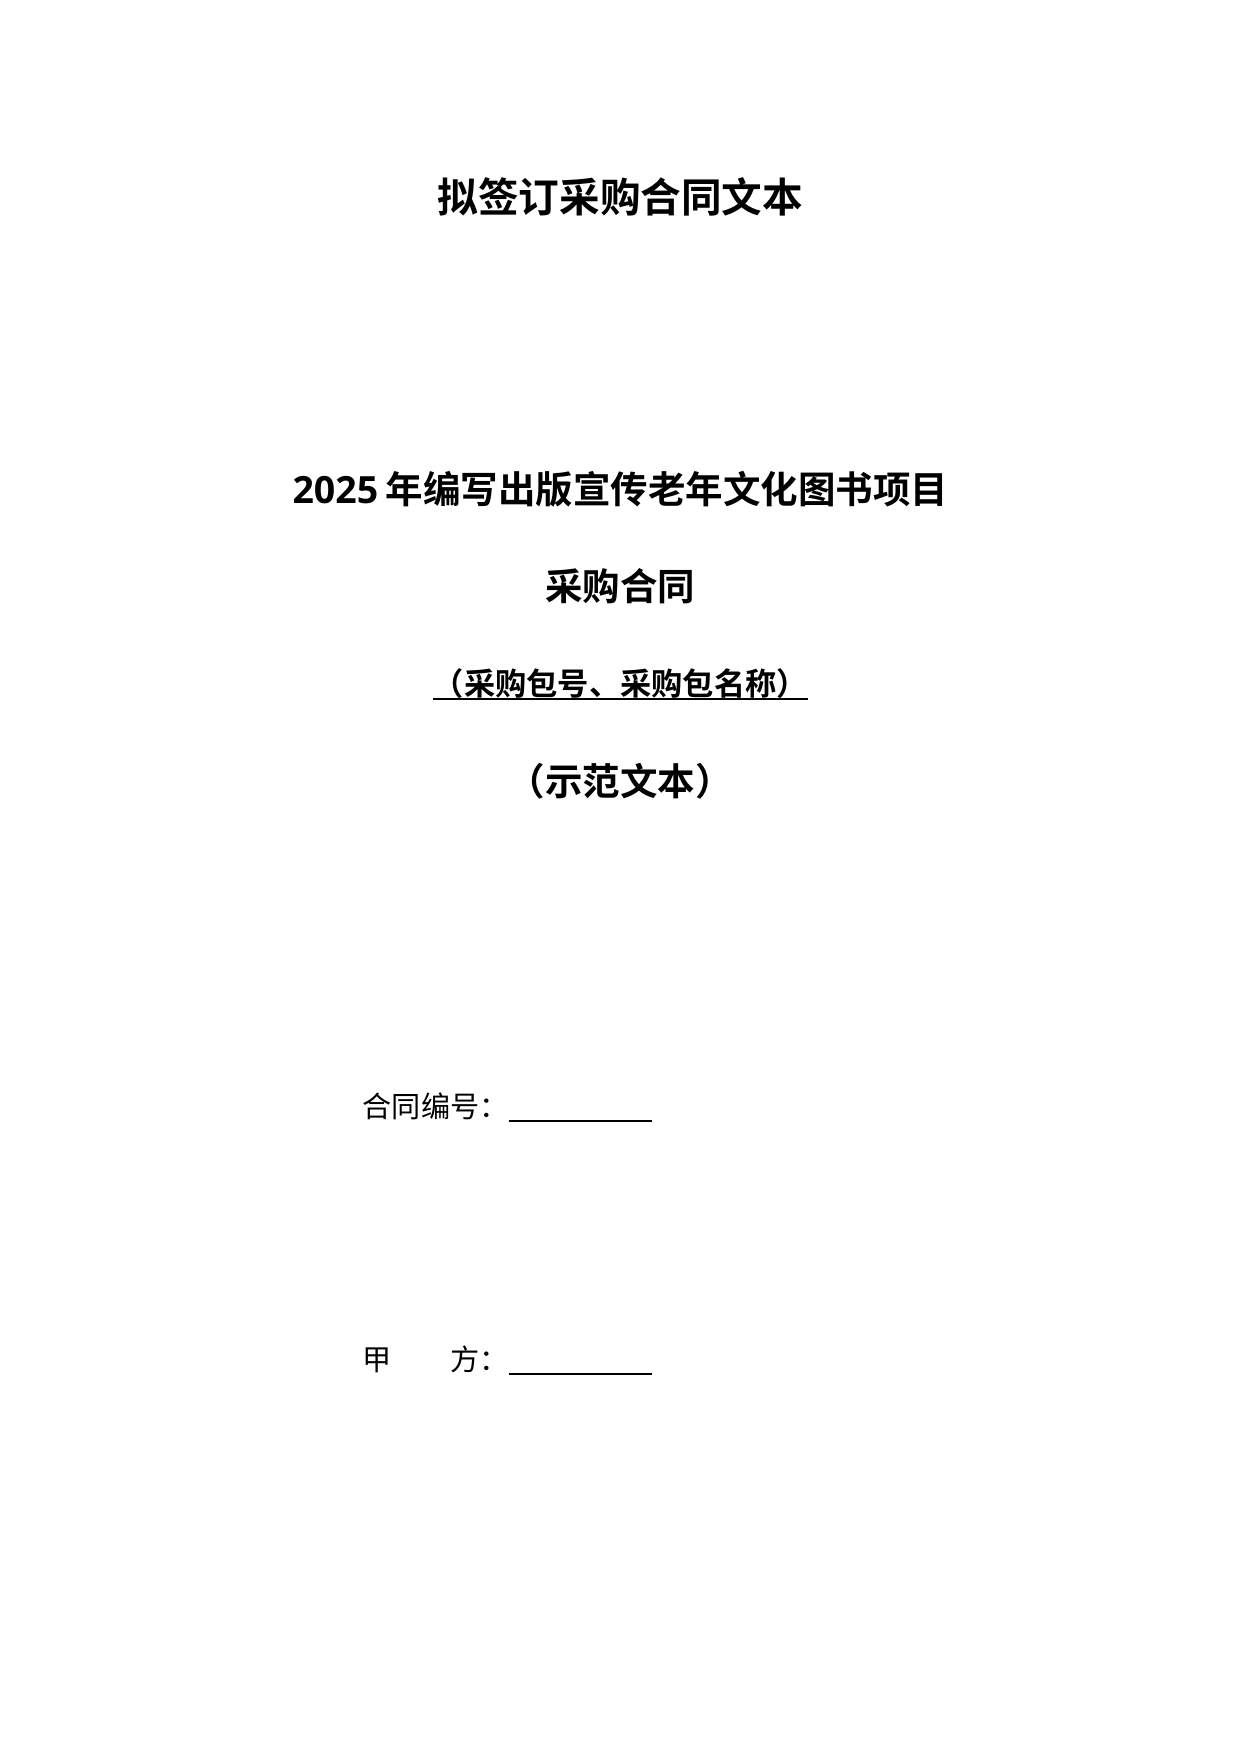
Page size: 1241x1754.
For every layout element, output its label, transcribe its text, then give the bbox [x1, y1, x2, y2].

subtitle 2025年编写出版宣传老年文化图书项目 [187, 454, 1053, 519]
text （示范文本） [187, 747, 1053, 812]
text 合同编号： [187, 1072, 1053, 1137]
subtitle 采购合同 [187, 552, 1053, 617]
subtitle （采购包号、采购包名称） [187, 649, 1053, 714]
text 甲 方： [187, 1325, 1053, 1390]
subtitle 拟签订采购合同文本 [187, 162, 1053, 227]
